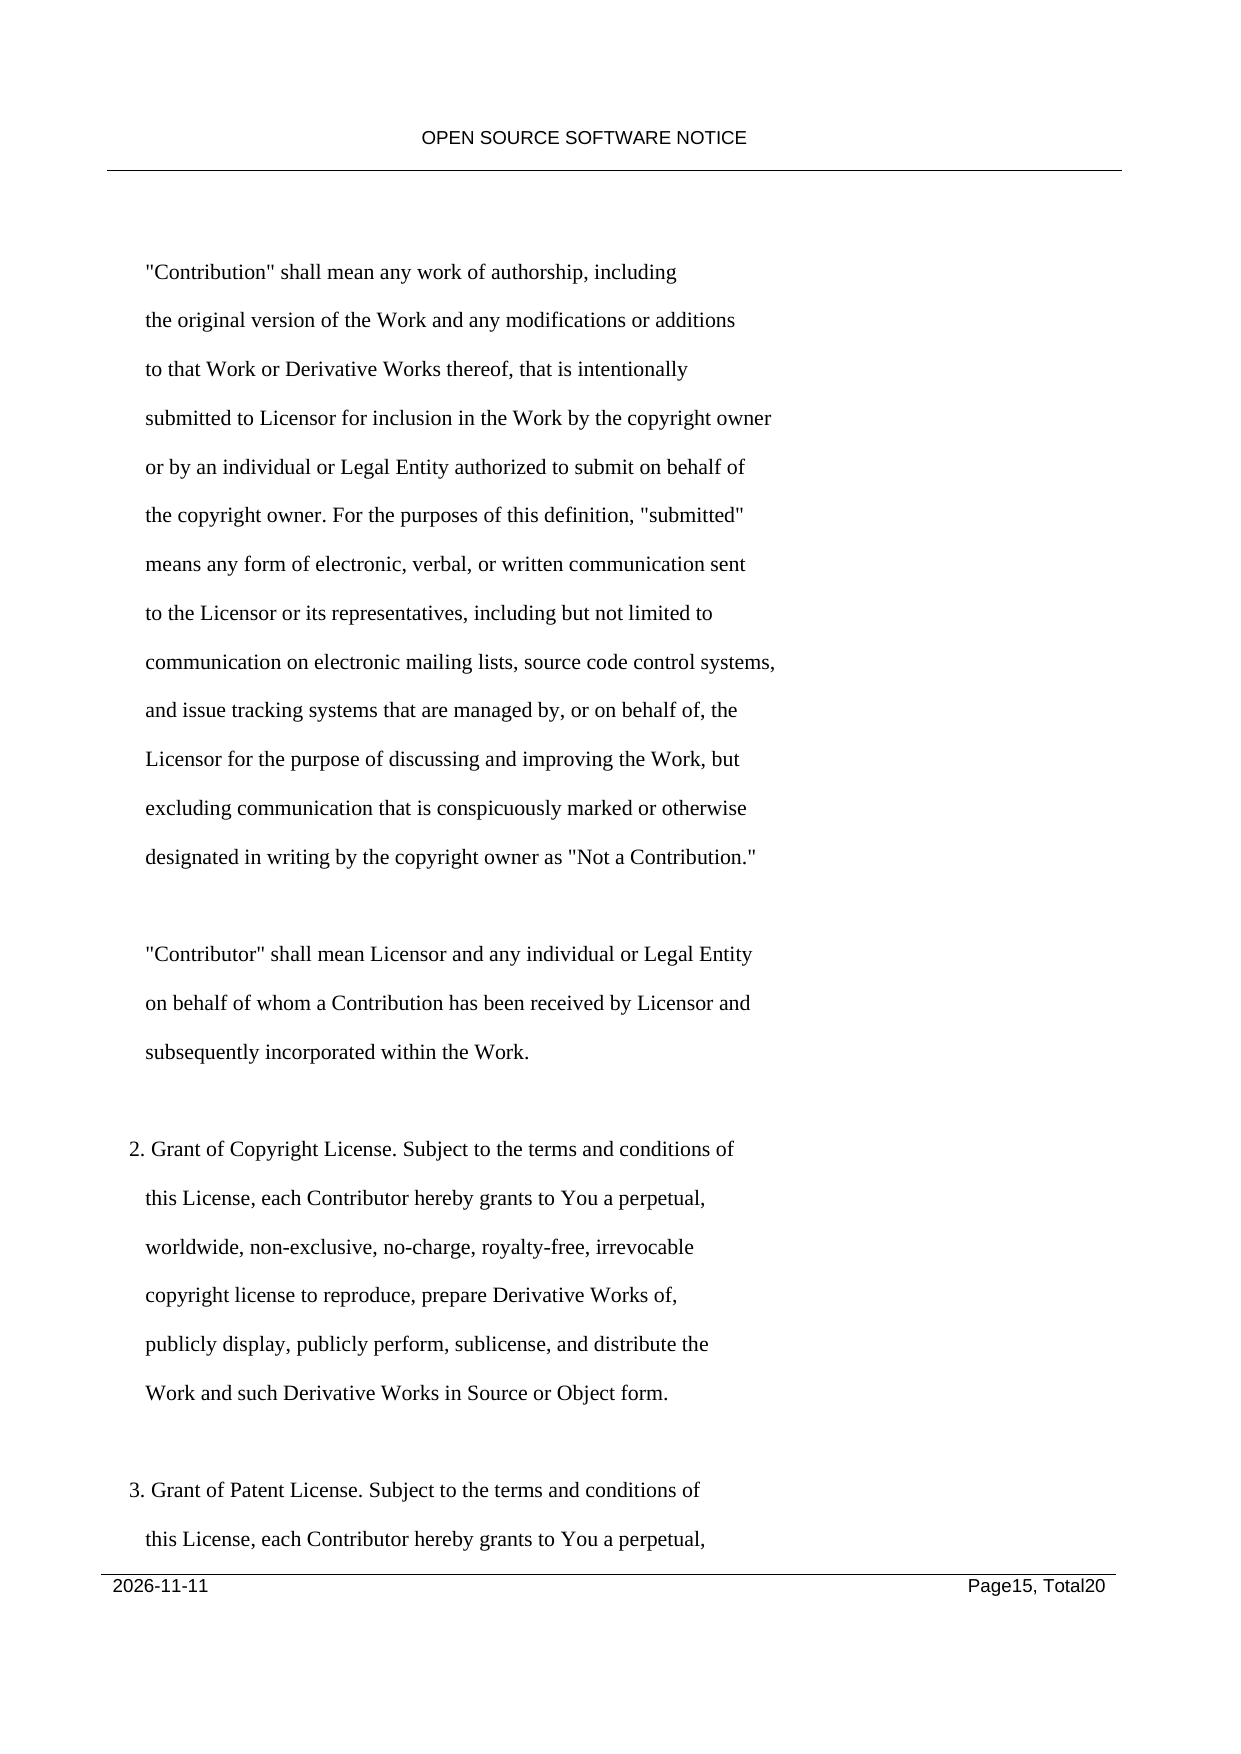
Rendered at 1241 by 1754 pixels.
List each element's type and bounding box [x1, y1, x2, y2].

text [112, 206, 1128, 1555]
